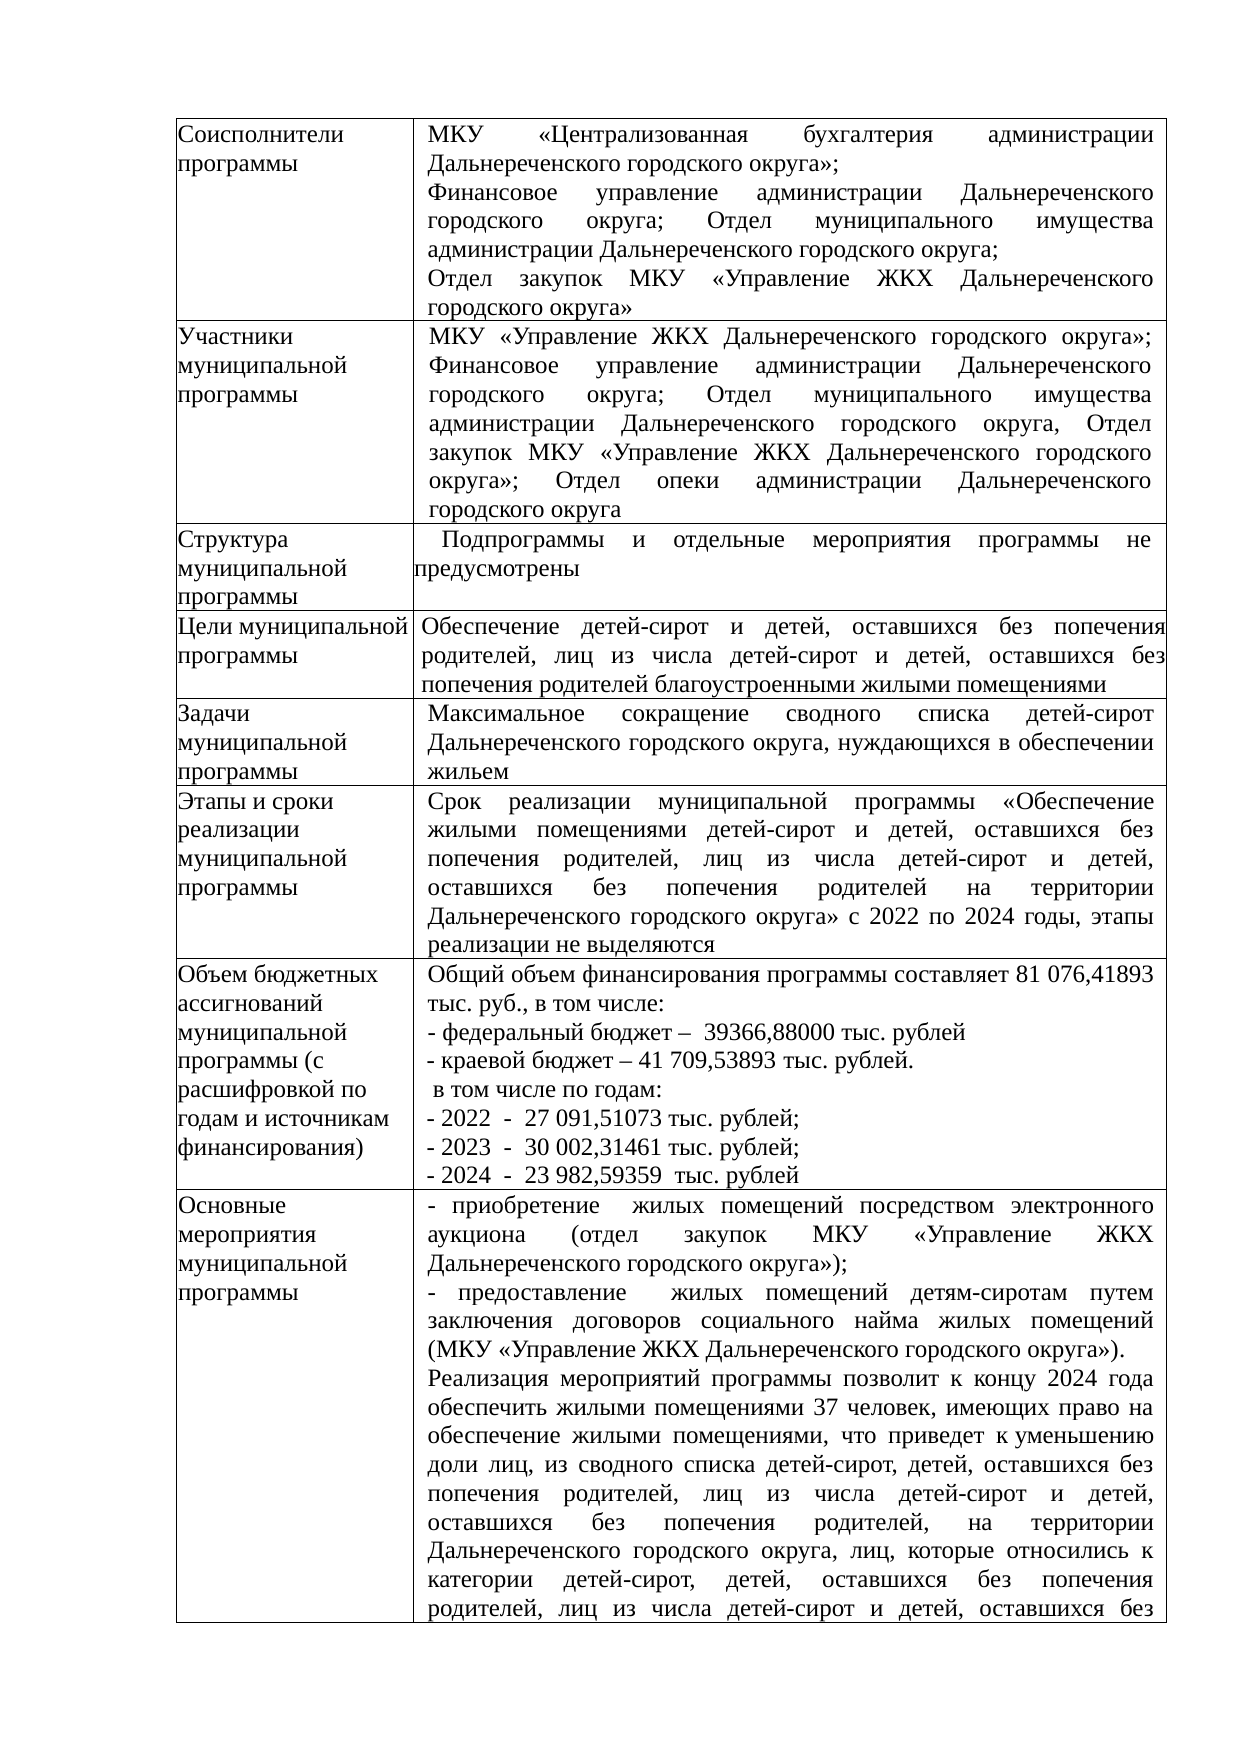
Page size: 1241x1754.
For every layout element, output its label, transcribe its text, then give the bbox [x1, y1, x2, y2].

table_cell Обеспечение детей-сирот и детей, оставшихся без попечения родителей, лиц из числа детей-сирот и детей, оставшихся без попечения родителей благоустроенными жилыми помещениями [414, 611, 1166, 697]
table_cell Задачи муниципальной программы [177, 699, 413, 785]
table_cell Максимальное сокращение сводного списка детей-сирот Дальнереченского городского округа, нуждающихся в обеспечении жильем [414, 699, 1166, 785]
table_cell МКУ «Управление ЖКХ Дальнереченского городского округа»; Финансовое управление администрации Дальнереченского городского округа; Отдел муниципального имущества администрации Дальнереченского городского округа, Отдел закупок МКУ «Управление ЖКХ Дальнереченского городского округа»; Отдел опеки администрации Дальнереченского городского округа [414, 321, 1166, 523]
table_cell Этапы и сроки реализации муниципальной программы [177, 786, 413, 958]
table_cell Цели муниципальной программы [177, 611, 413, 697]
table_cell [414, 1190, 1166, 1622]
table_cell Срок реализации муниципальной программы «Обеспечение жилыми помещениями детей-сирот и детей, оставшихся без попечения родителей, лиц из числа детей-сирот и детей, оставшихся без попечения родителей на территории Дальнереченского городского округа» с 2022 по 2024 годы, этапы реализации не выделяются [414, 786, 1166, 958]
table_cell Общий объем финансирования программы составляет 81 076,41893 тыс. руб., в том числе: - федеральный бюджет – 39366,88000 тыс. рублей - краевой бюджет – 41 709,53893 тыс. рублей. в том числе по годам: - 2022 - 27 091,51073 тыс. рублей; - 2023 - 30 002,31461 тыс. рублей; - 2024 - 23 982,59359 тыс. рублей [414, 959, 1166, 1189]
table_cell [177, 1190, 413, 1622]
table_cell МКУ «Централизованная бухгалтерия администрации Дальнереченского городского округа»; Финансовое управление администрации Дальнереченского городского округа; Отдел муниципального имущества администрации Дальнереченского городского округа; Отдел закупок МКУ «Управление ЖКХ Дальнереченского городского округа» [414, 119, 1166, 320]
table_cell Структура муниципальной программы [177, 524, 413, 610]
table_cell Объем бюджетных ассигнований муниципальной программы (с расшифровкой по годам и источникам финансирования) [177, 959, 413, 1189]
table_cell Соисполнители программы [177, 119, 413, 320]
table_cell Подпрограммы и отдельные мероприятия программы не предусмотрены [414, 524, 1166, 610]
table_cell Участники муниципальной программы [177, 321, 413, 523]
